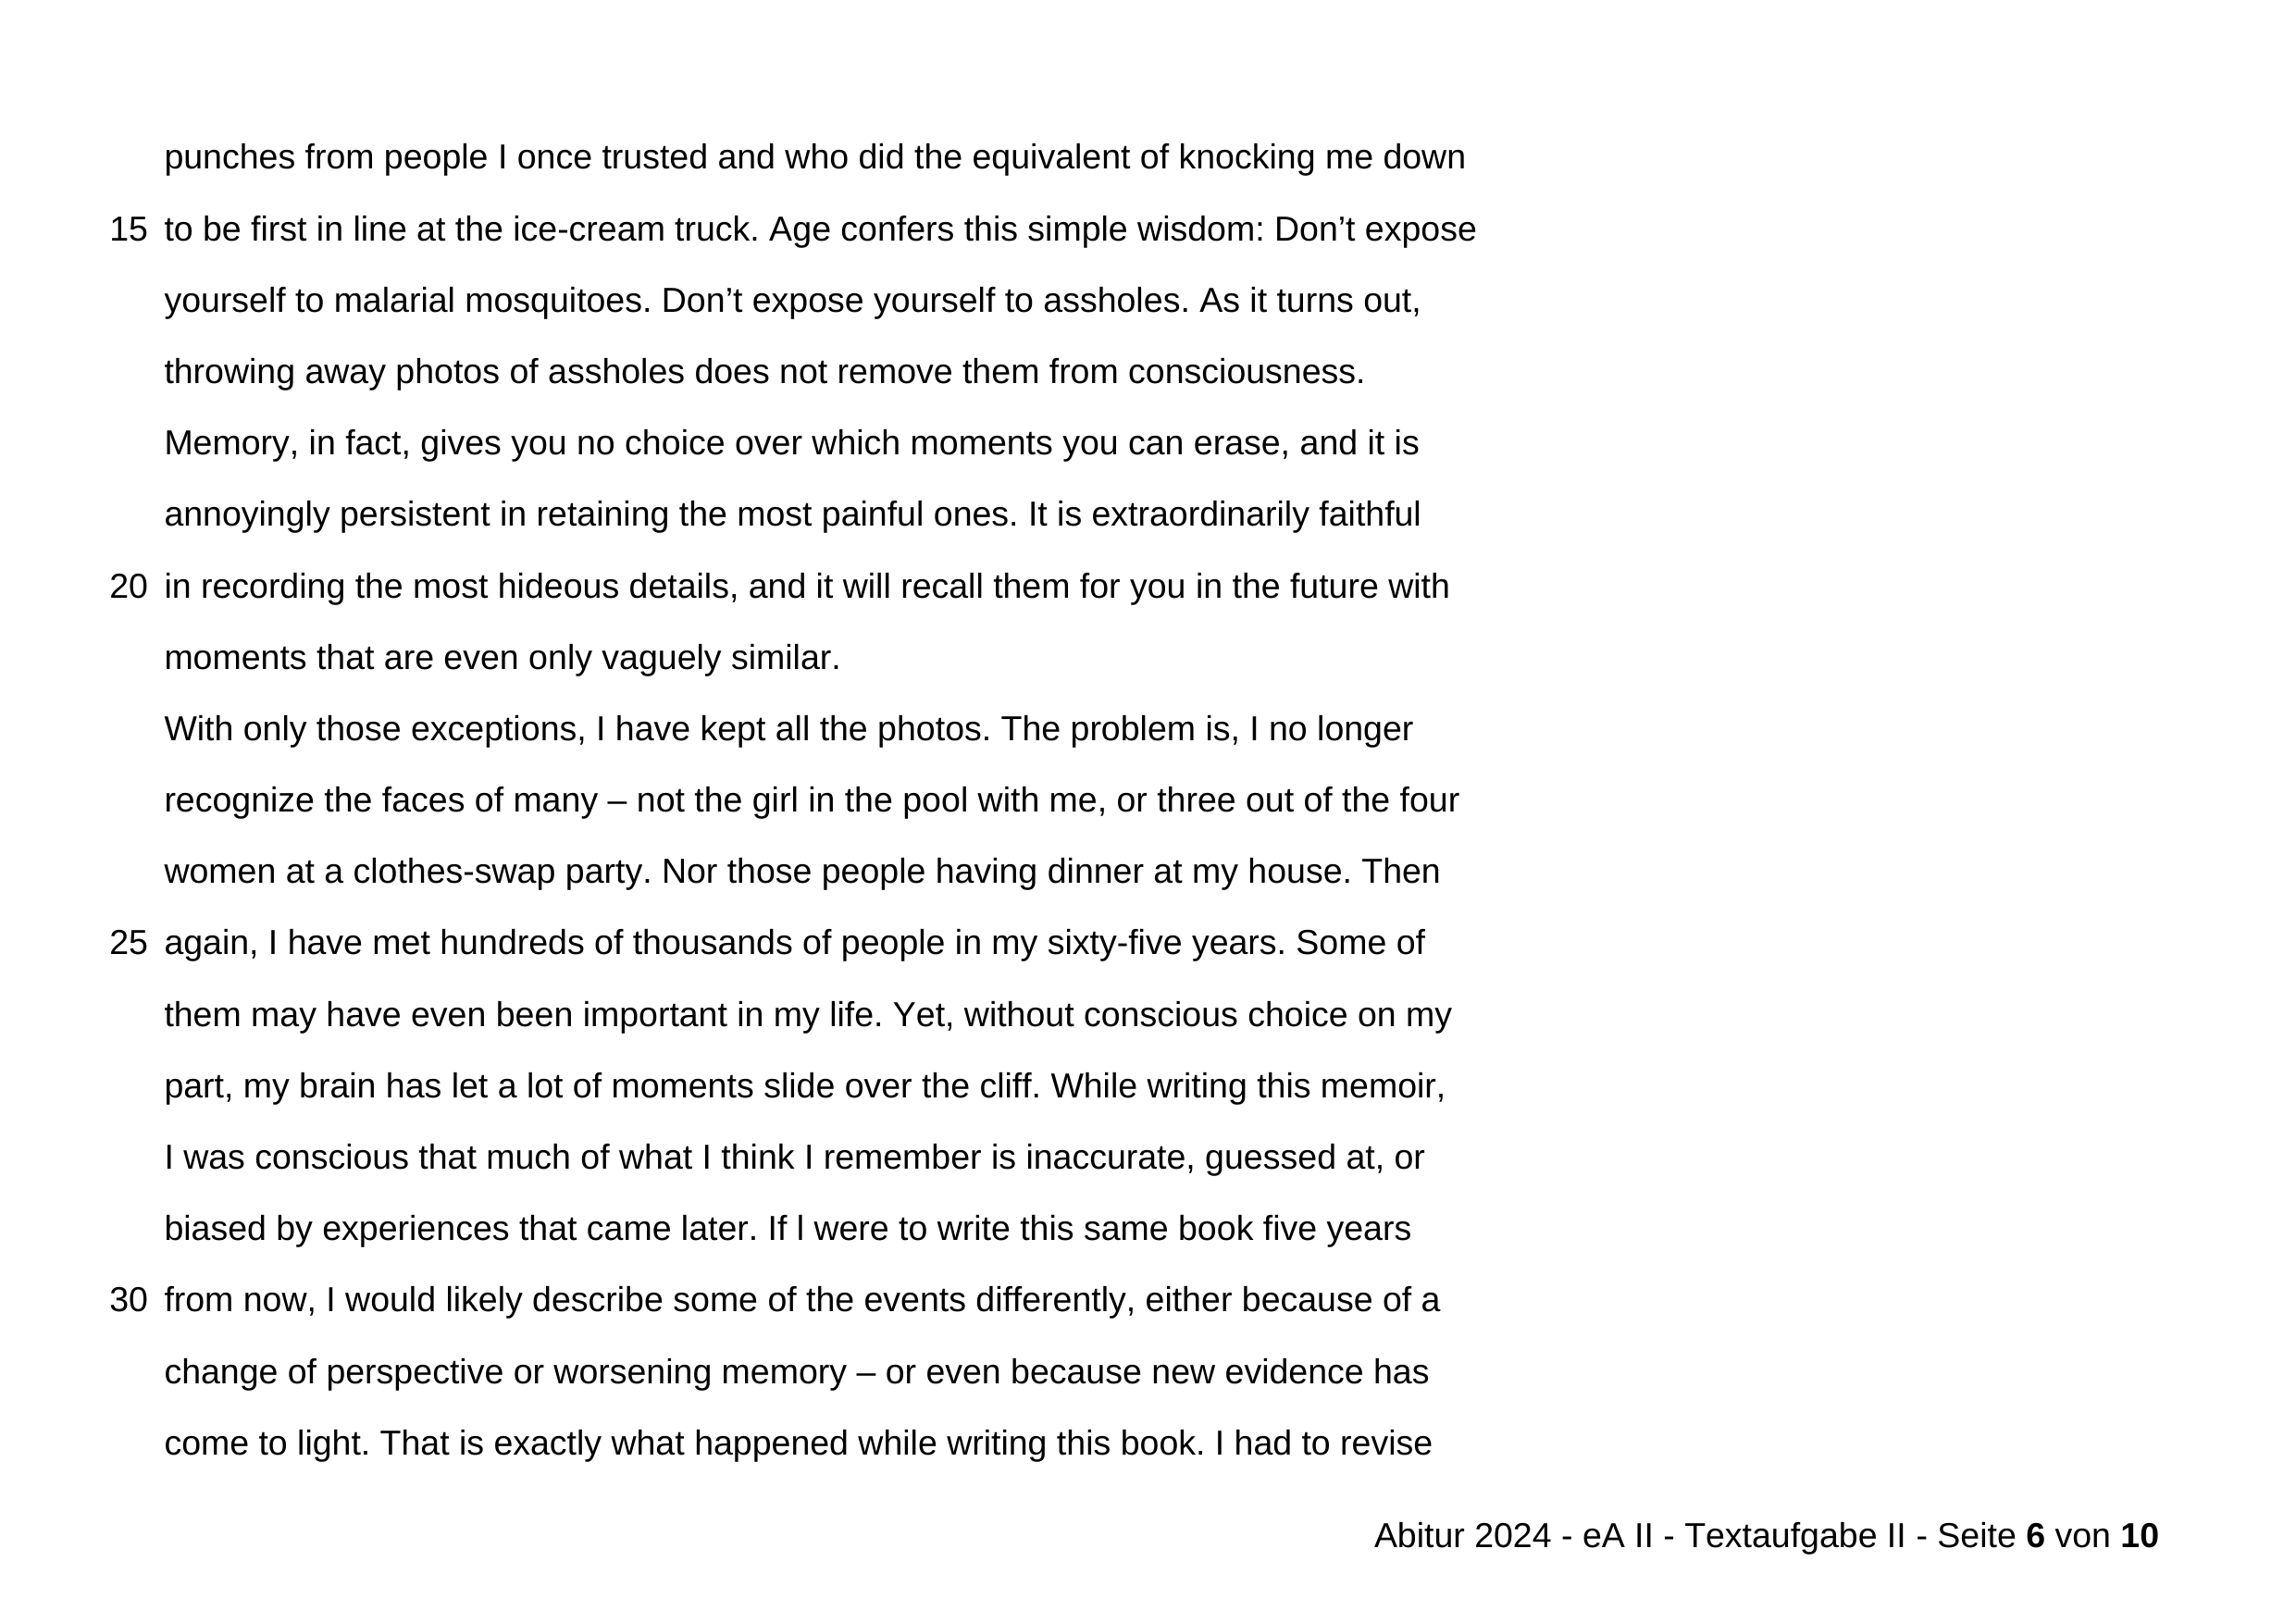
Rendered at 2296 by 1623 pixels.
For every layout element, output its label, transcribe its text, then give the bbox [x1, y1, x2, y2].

list With only those exceptions, I have kept all the photos. The problem is, I no longer [164, 708, 2159, 748]
list 25 again, I have met hundreds of thousands of people in my sixty-five years. Some of [109, 923, 2159, 962]
list part, my brain has let a lot of moments slide over the cliff. While writing this memoir, [164, 1065, 2159, 1105]
list annoyingly persistent in retaining the most painful ones. It is extraordinarily faithful [164, 493, 2159, 534]
list come to light. That is exactly what happened while writing this book. I had to revise [164, 1422, 2159, 1462]
list moments that are even only vaguely similar. [164, 637, 2159, 676]
list punches from people I once trusted and who did the equivalent of knocking me down [164, 137, 2159, 177]
list 30 from now, I would likely describe some of the events differently, either because of a [109, 1280, 2159, 1319]
list biased by experiences that came later. If l were to write this same book five years [164, 1208, 2159, 1247]
list 20 in recording the most hideous details, and it will recall them for you in the future with [109, 565, 2159, 605]
list them may have even been important in my life. Yet, without conscious choice on my [164, 994, 2159, 1034]
list 15 to be first in line at the ice-cream truck. Age confers this simple wisdom: Don’t expose [109, 208, 2159, 248]
list Memory, in fact, gives you no choice over which moments you can erase, and it is [164, 422, 2159, 462]
list women at a clothes-swap party. Nor those people having dinner at my house. Then [164, 850, 2159, 891]
list yourself to malarial mosquitoes. Don’t expose yourself to assholes. As it turns out, [164, 279, 2159, 319]
list change of perspective or worsening memory – or even because new evidence has [164, 1351, 2159, 1391]
list recognize the faces of many – not the girl in the pool with me, or three out of the four [164, 779, 2159, 819]
list throwing away photos of assholes does not remove them from consciousness. [164, 351, 2159, 390]
list I was conscious that much of what I think I remember is inaccurate, guessed at, or [164, 1136, 2159, 1176]
